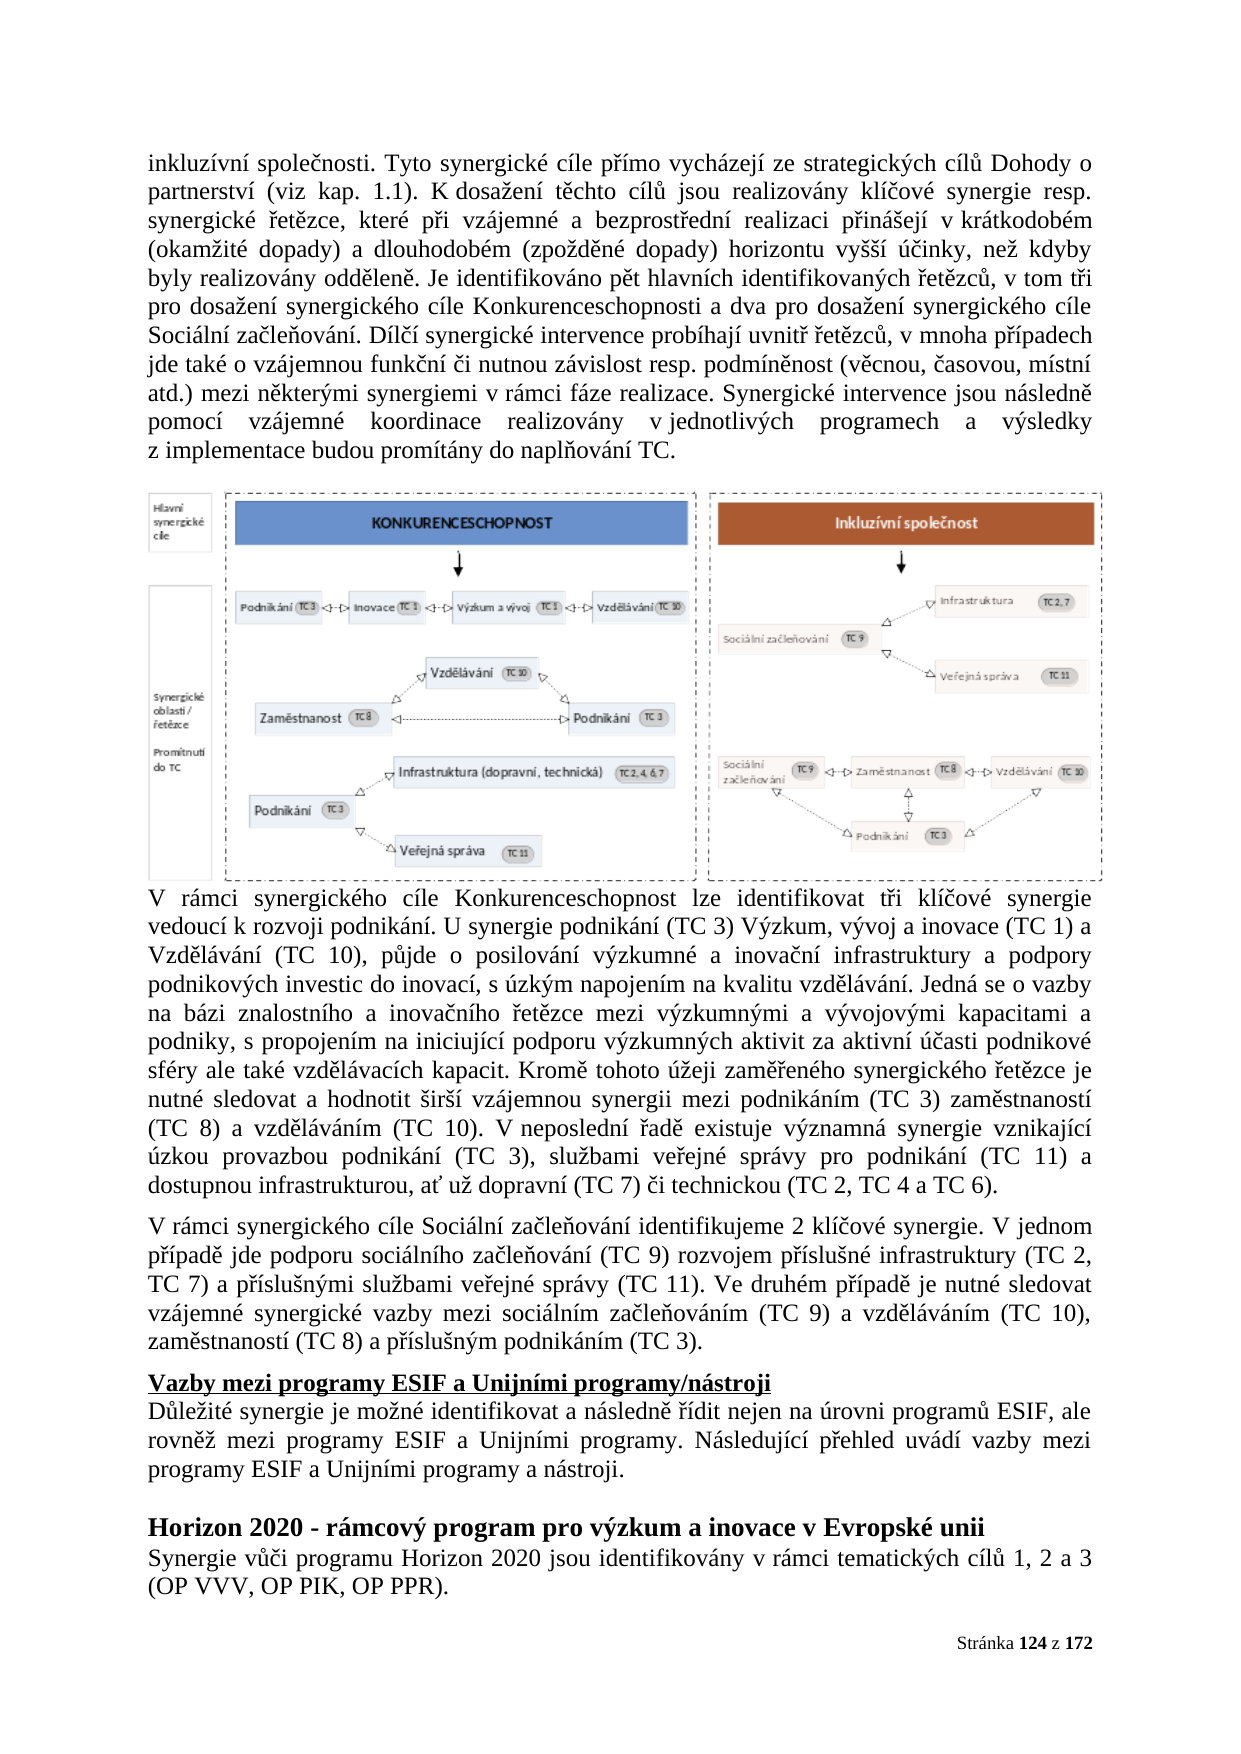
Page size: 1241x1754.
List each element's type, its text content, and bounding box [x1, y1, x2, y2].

text Horizon 2020 - rámcový program pro výzkum a inovace v Evropské unii [148, 1511, 1092, 1543]
text Vazby mezi programy ESIF a Unijními programy/nástroji [148, 1368, 1092, 1396]
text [148, 148, 1092, 464]
text Důležité synergie je možné identifikovat a následně řídit nejen na úrovni programů ESIF, ale rovněž mezi programy ESIF a Unijními programy. Následující přehled uvádí vazby mezi programy ESIF a Unijními programy a nástroji. [148, 1396, 1092, 1483]
text V rámci synergického cíle Konkurenceschopnost lze identifikovat tři klíčové synergie vedoucí k rozvoji podnikání. U synergie podnikání (TC 3) Výzkum, vývoj a inovace (TC 1) a Vzdělávání (TC 10), půjde o posilování výzkumné a inovační infrastruktury a podpory podnikových investic do inovací, s úzkým napojením na kvalitu vzdělávání. Jedná se o vazby na bázi znalostního a inovačního řetězce mezi výzkumnými a vývojovými kapacitami a podniky, s propojením na iniciující podporu výzkumných aktivit za aktivní účasti podnikové sféry ale také vzdělávacích kapacit. Kromě tohoto úžeji zaměřeného synergického řetězce je nutné sledovat a hodnotit širší vzájemnou synergii mezi podnikáním (TC 3) zaměstnaností (TC 8) a vzděláváním (TC 10). V neposlední řadě existuje významná synergie vznikající úzkou provazbou podnikání (TC 3), službami veřejné správy pro podnikání (TC 11) a dostupnou infrastrukturou, ať už dopravní (TC 7) či technickou (TC 2, TC 4 a TC 6). [148, 883, 1092, 1199]
text Synergie vůči programu Horizon 2020 jsou identifikovány v rámci tematických cílů 1, 2 a 3 (OP VVV, OP PIK, OP PPR). [148, 1543, 1092, 1600]
text V rámci synergického cíle Sociální začleňování identifikujeme 2 klíčové synergie. V jednom případě jde podporu sociálního začleňování (TC 9) rozvojem příslušné infrastruktury (TC 2, TC 7) a příslušnými službami veřejné správy (TC 11). Ve druhém případě je nutné sledovat vzájemné synergické vazby mezi sociálním začleňováním (TC 9) a vzděláváním (TC 10), zaměstnaností (TC 8) a příslušným podnikáním (TC 3). [148, 1211, 1092, 1355]
